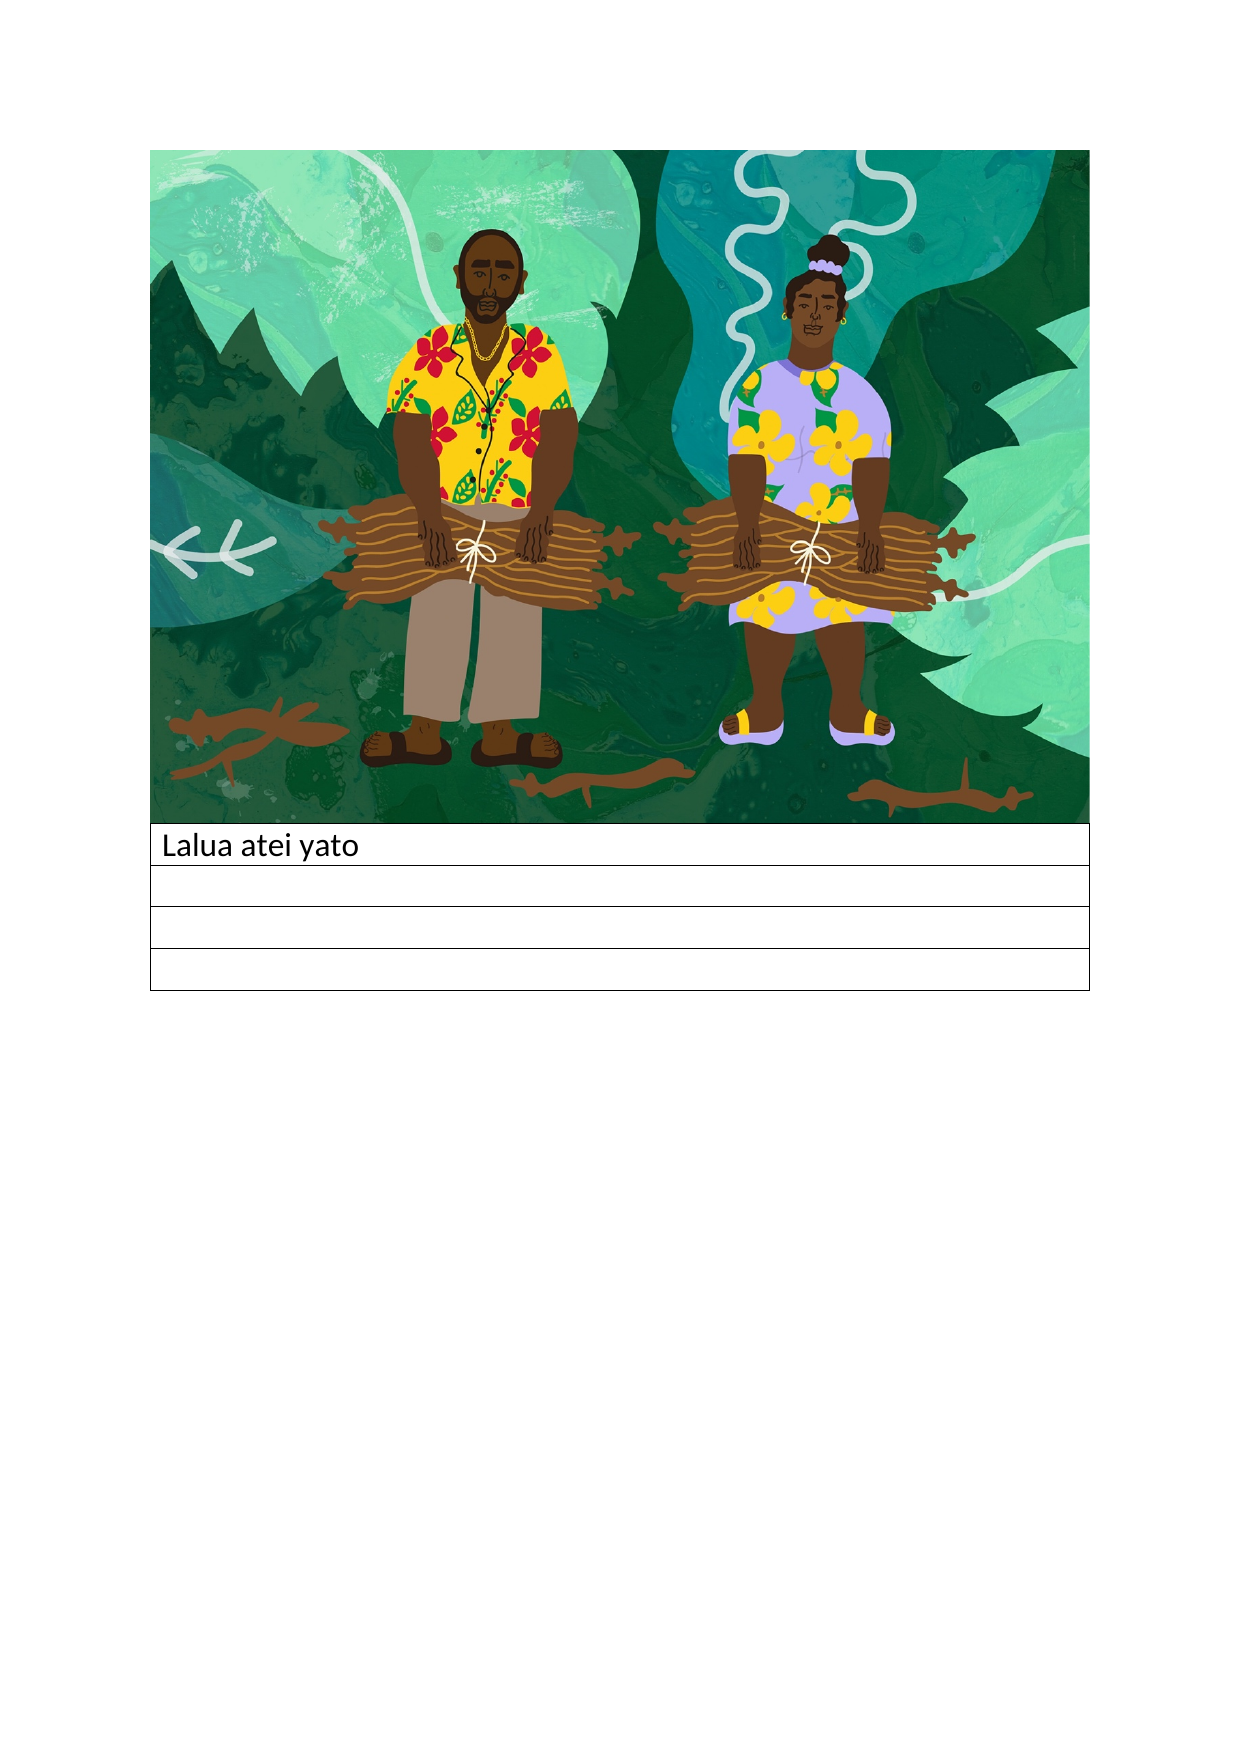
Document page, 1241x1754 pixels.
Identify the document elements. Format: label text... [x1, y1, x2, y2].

table_cell [151, 907, 1089, 948]
table_header Lalua atei yato [151, 824, 1089, 864]
picture [150, 150, 1090, 823]
table_cell [151, 866, 1089, 906]
table_cell [151, 949, 1089, 990]
